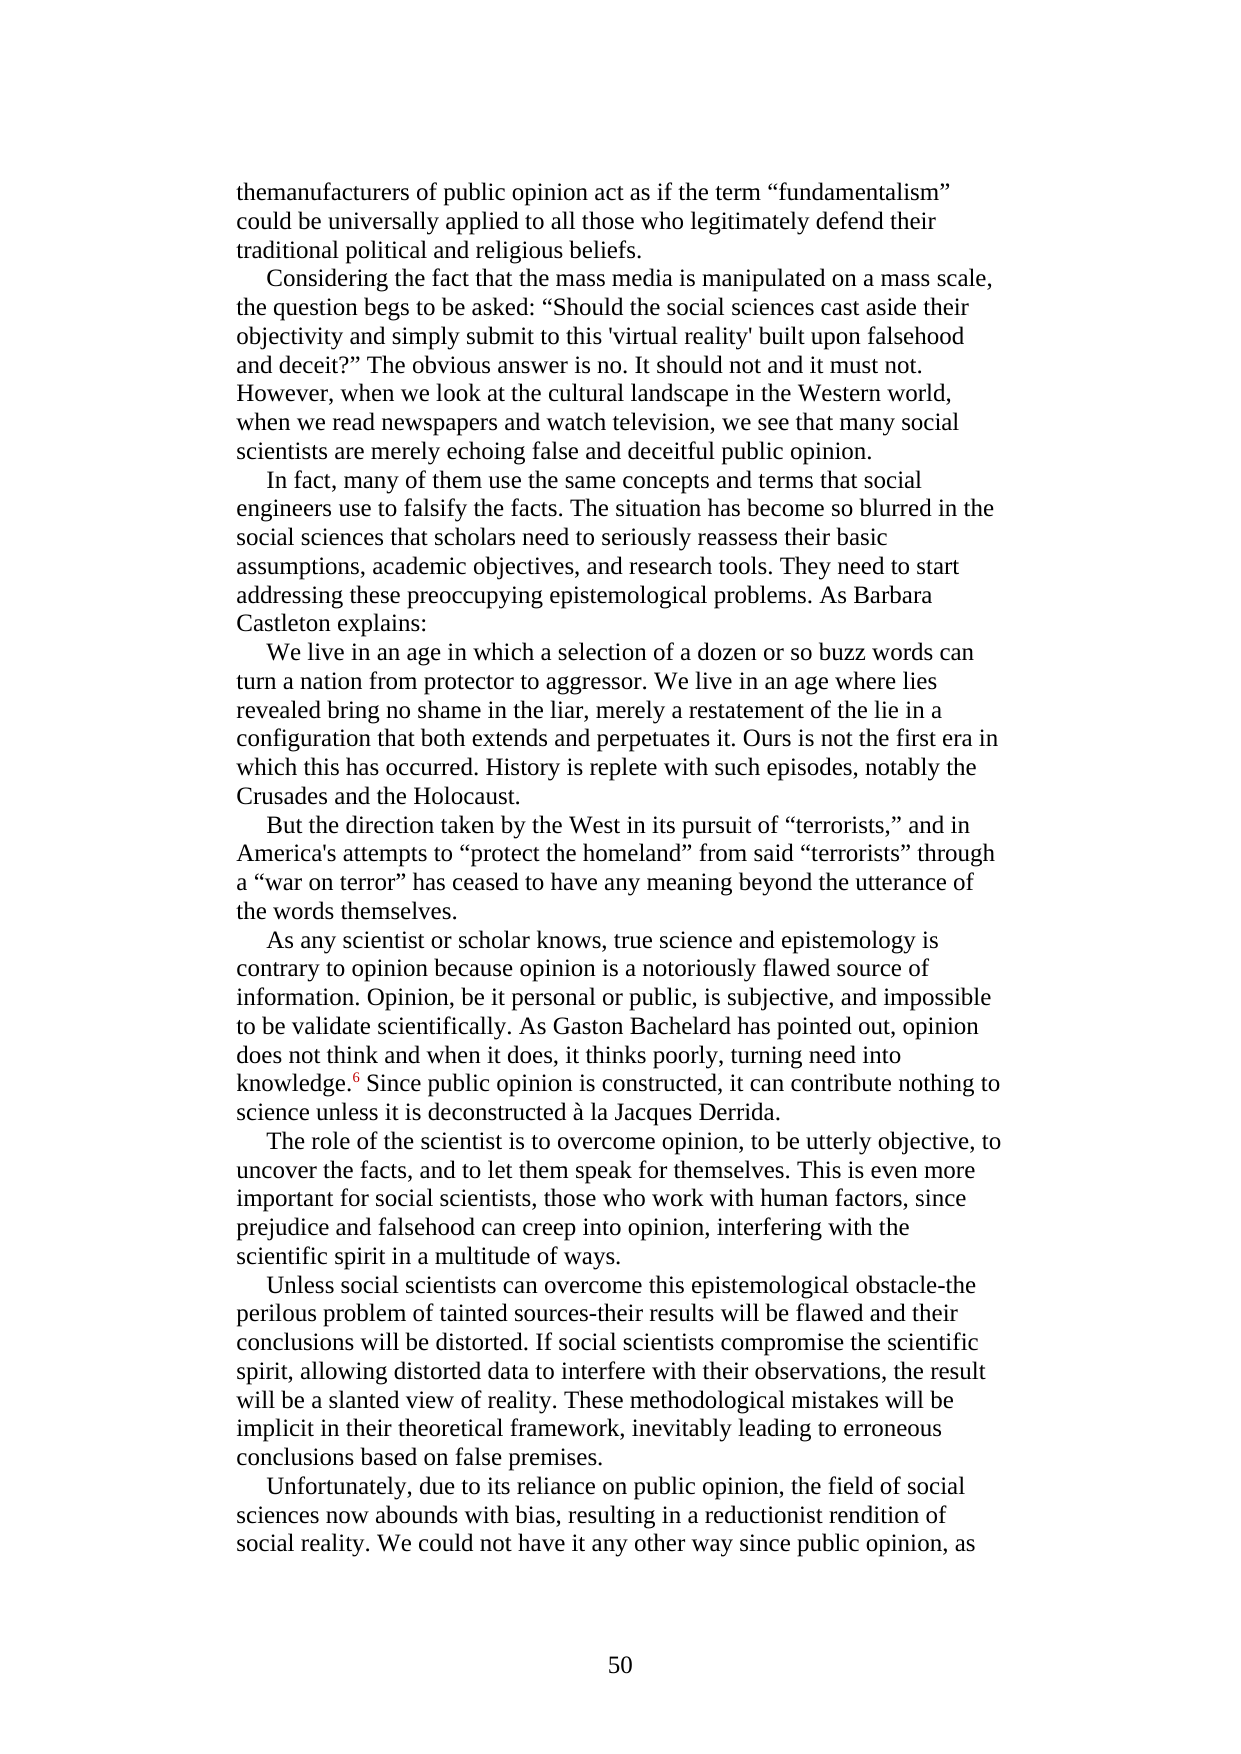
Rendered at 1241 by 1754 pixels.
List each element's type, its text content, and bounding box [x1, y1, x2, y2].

text Considering the fact that the mass media is manipulated on a mass scale, the question begs to be asked: “Should the social sciences cast aside their objectivity and simply submit to this 'virtual reality' built upon falsehood and deceit?” The obvious answer is no. It should not and it must not. However, when we look at the cultural landscape in the Western world, when we read newspapers and watch television, we see that many social scientists are merely echoing false and deceitful public opinion. [236, 263, 1004, 465]
text The role of the scientist is to overcome opinion, to be utterly objective, to uncover the facts, and to let them speak for themselves. This is even more important for social scientists, those who work with human factors, since prejudice and falsehood can creep into opinion, interfering with the scientific spirit in a multitude of ways. [236, 1126, 1004, 1270]
text But the direction taken by the West in its pursuit of “terrorists,” and in America's attempts to “protect the homeland” from said “terrorists” through a “war on terror” has ceased to have any meaning beyond the utterance of the words themselves. [236, 810, 1004, 925]
text As any scientist or scholar knows, true science and epistemology is contrary to opinion because opinion is a notoriously flawed source of information. Opinion, be it personal or public, is subjective, and impossible to be validate scientifically. As Gaston Bachelard has pointed out, opinion does not think and when it does, it thinks poorly, turning need into knowledge.6 Since public opinion is constructed, it can contribute nothing to science unless it is deconstructed à la Jacques Derrida. [236, 925, 1004, 1126]
text Unless social scientists can overcome this epistemological obstacle-the perilous problem of tainted sources-their results will be flawed and their conclusions will be distorted. If social scientists compromise the scientific spirit, allowing distorted data to interfere with their observations, the result will be a slanted view of reality. These methodological mistakes will be implicit in their theoretical framework, inevitably leading to erroneous conclusions based on false premises. [236, 1270, 1004, 1471]
text We live in an age in which a selection of a dozen or so buzz words can turn a nation from protector to aggressor. We live in an age where lies revealed bring no shame in the liar, merely a restatement of the lie in a configuration that both extends and perpetuates it. Ours is not the first era in which this has occurred. History is replete with such episodes, notably the Crusades and the Holocaust. [236, 637, 1004, 810]
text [236, 1471, 1004, 1557]
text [236, 177, 1004, 263]
text In fact, many of them use the same concepts and terms that social engineers use to falsify the facts. The situation has become so blurred in the social sciences that scholars need to seriously reassess their basic assumptions, academic objectives, and research tools. They need to start addressing these preoccupying epistemological problems. As Barbara Castleton explains: [236, 465, 1004, 637]
